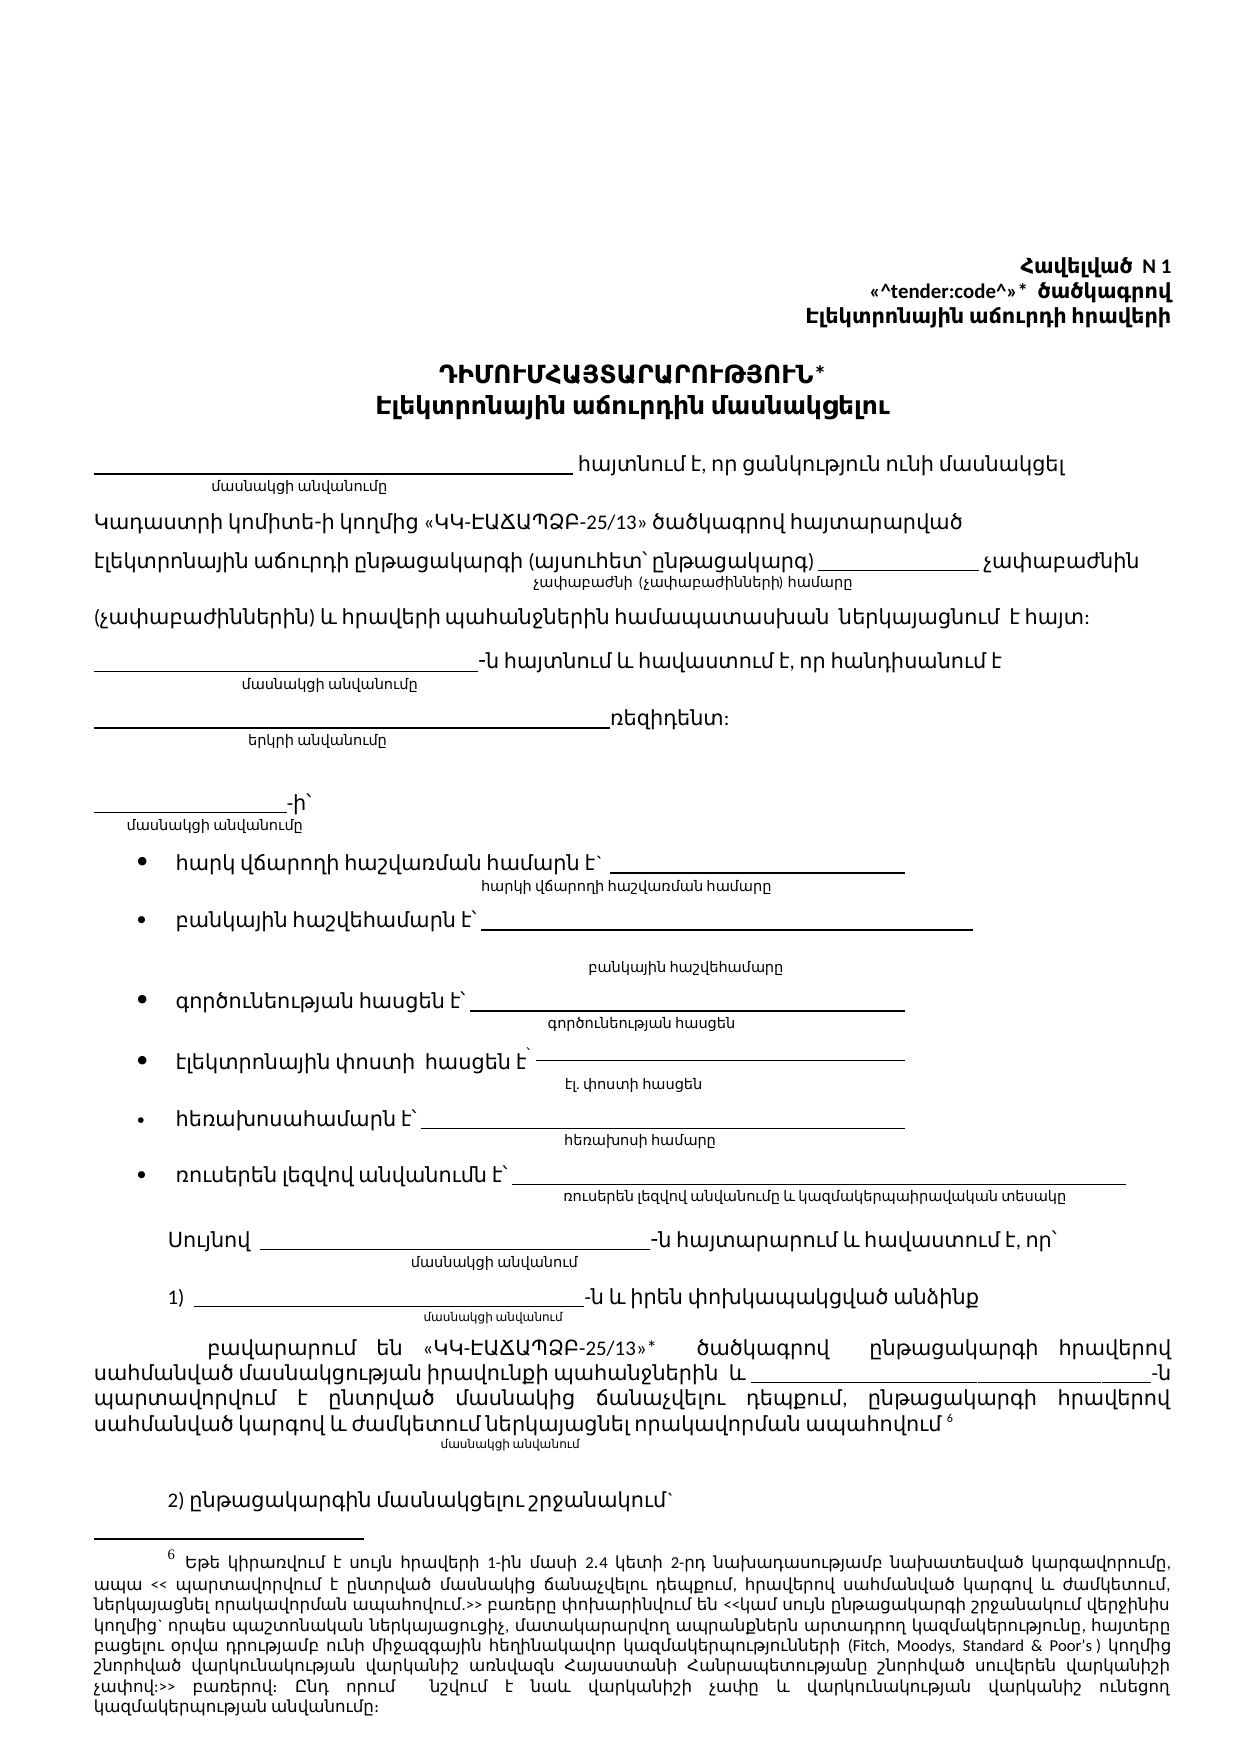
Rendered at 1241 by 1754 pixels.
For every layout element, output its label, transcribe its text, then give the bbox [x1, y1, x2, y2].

text հարկի վճարողի հաշվառման համարը [94, 877, 1171, 907]
text մասնակցի անվանում [94, 1309, 1171, 1335]
text 1) -ն և իրեն փոխկապակցված անձինք [94, 1284, 1171, 1309]
text գործունեության հասցեն [94, 1014, 1171, 1045]
list գործունեության հասցեն է՝ [138, 989, 1171, 1014]
text հայտնում է, որ ցանկություն ունի մասնակցել [94, 451, 1171, 477]
text Կադաստրի կոմիտե-ի կողմից «ԿԿ-ԷԱՃԱՊՁԲ-25/13» ծածկագրով հայտարարված [94, 507, 1171, 535]
text Հավելված N 1 [94, 253, 1171, 278]
text երկրի անվանումը [94, 731, 1171, 762]
text Էլեկտրոնային աճուրդի հրավերի [94, 304, 1171, 329]
text հեռախոսի համարը [462, 1131, 1171, 1162]
text բավարարում են «ԿԿ-ԷԱՃԱՊՁԲ-25/13»* ծածկագրով ընթացակարգի հրավերով սահմանված մասնակցության իրավունքի պահանջներին և -ն պարտավորվում է ընտրված մասնակից ճանաչվելու դեպքում, ընթացակարգի հրավերով սահմանված կարգով և ժամկետում ներկայացնել որակավորման ապահովում [94, 1335, 1171, 1436]
list հեռախոսահամարն է՝ [138, 1106, 1171, 1131]
list ռուսերեն լեզվով անվանումն է՝ [138, 1162, 1171, 1187]
text (չափաբաժիններին) և հրավերի պահանջներին համապատասխան ներկայացնում է հայտ: [94, 604, 1171, 629]
text ԴԻՄՈՒՄՀԱՅՏԱՐԱՐՈՒԹՅՈՒՆ* [94, 360, 1171, 390]
text մասնակցի անվանումը [94, 675, 1171, 706]
text մասնակցի անվանում [94, 1436, 1171, 1462]
text մասնակցի անվանումը [94, 816, 1171, 846]
text բանկային հաշվեհամարը [94, 958, 1171, 989]
list էլեկտրոնային փոստի հասցեն է՝ [138, 1045, 1171, 1075]
text էլ. փոստի հասցեն [94, 1075, 1171, 1106]
subtitle Էլեկտրոնային աճուրդին մասնակցելու [94, 390, 1171, 421]
text ռուսերեն լեզվով անվանումը և կազմակերպաիրավական տեսակը [94, 1187, 1171, 1218]
text էլեկտրոնային աճուրդի ընթացակարգի (այսուհետ՝ ընթացակարգ) չափաբաժնին [94, 548, 1171, 573]
text չափաբաժնի (չափաբաժինների) համարը [94, 573, 1171, 604]
text մասնակցի անվանումը [94, 477, 1171, 507]
text «^tender:code^»* ծածկագրով [94, 278, 1171, 304]
text մասնակցի անվանում [94, 1253, 1171, 1284]
text 2) ընթացակարգին մասնակցելու շրջանակում` [94, 1487, 1171, 1513]
text ռեզիդենտ: [94, 706, 1171, 731]
list հարկ վճարողի հաշվառման համարն է` [138, 846, 1171, 877]
list բանկային հաշվեհամարն է՝ [138, 907, 1171, 958]
text -ի՝ [94, 790, 1171, 816]
text Սույնով -ն հայտարարում և հավաստում է, որ՝ [94, 1223, 1171, 1253]
text -ն հայտնում և հավաստում է, որ հանդիսանում է [94, 644, 1171, 675]
